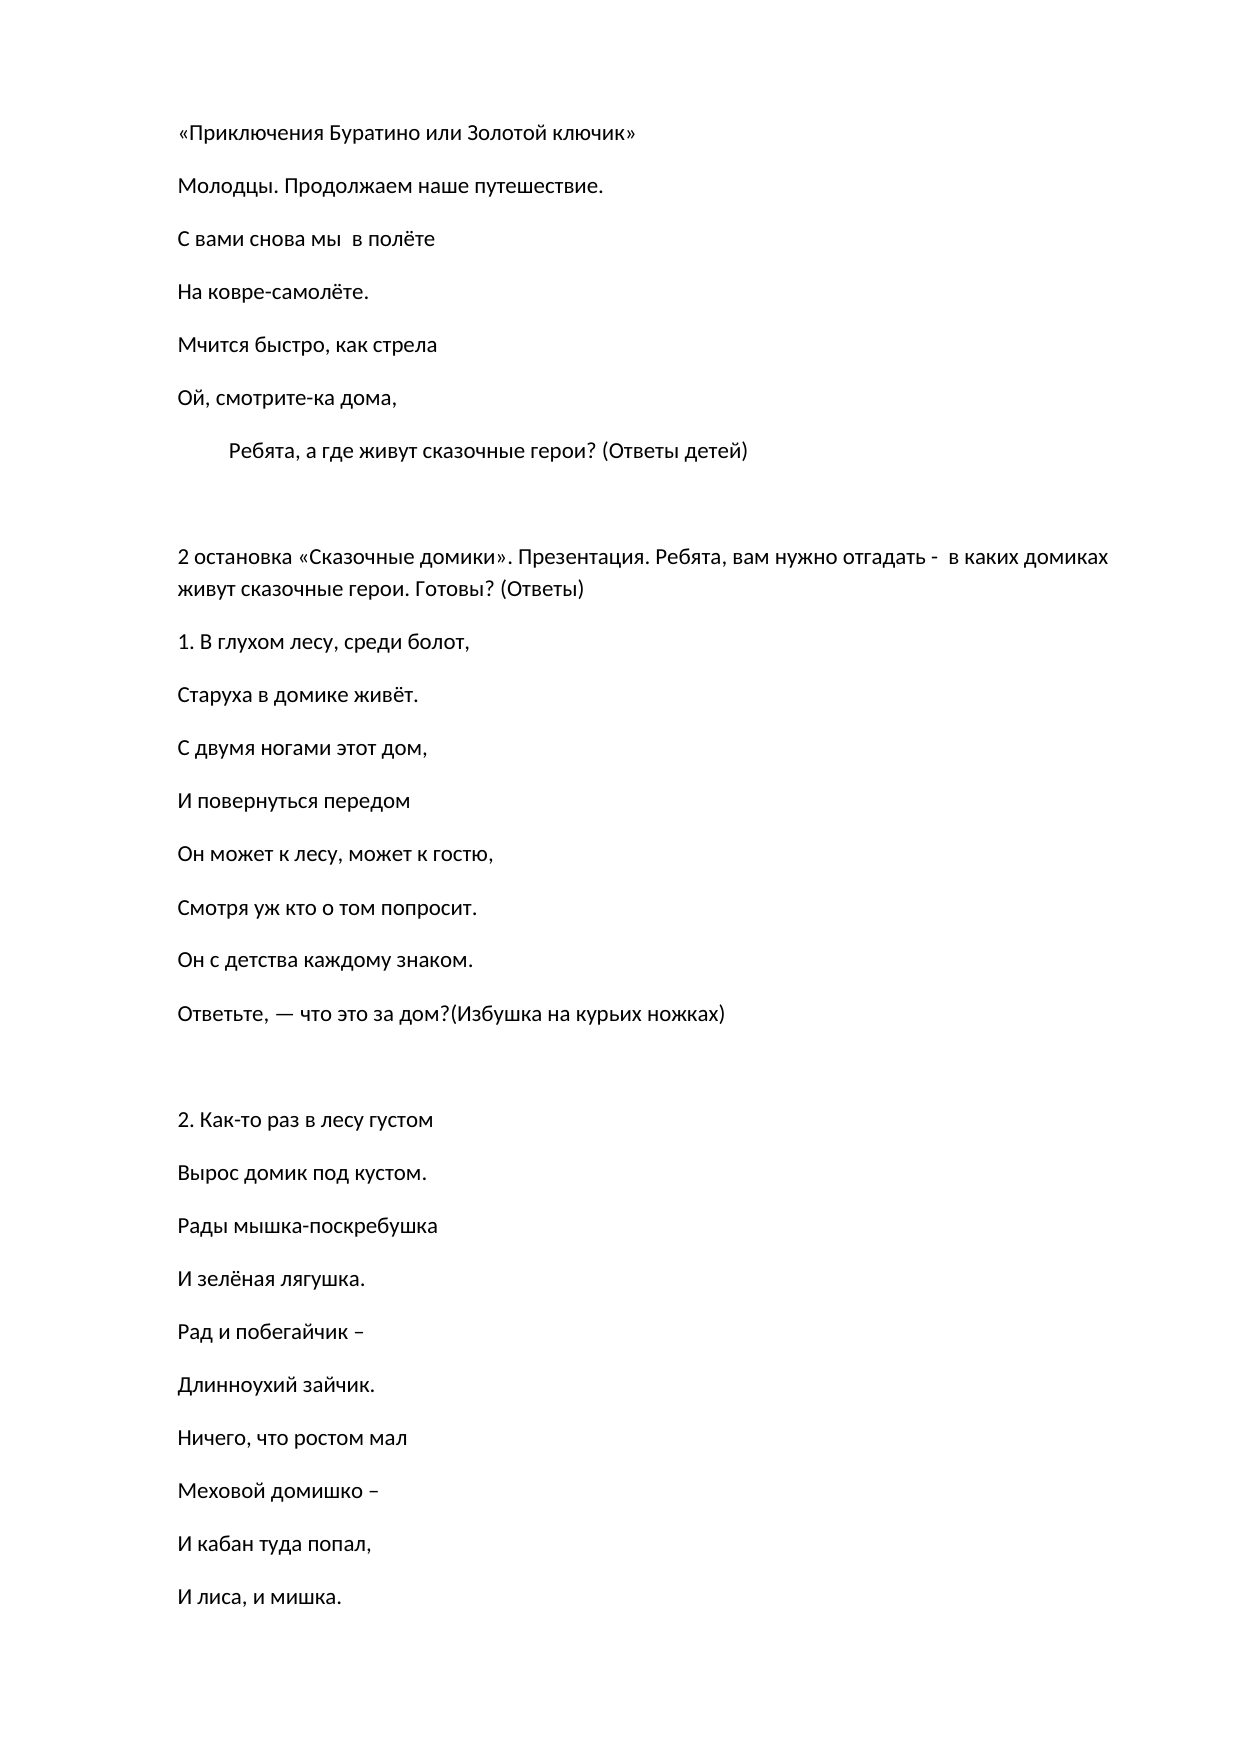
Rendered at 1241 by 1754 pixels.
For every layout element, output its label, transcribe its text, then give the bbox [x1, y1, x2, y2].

text И зелёная лягушка. [177, 1264, 1152, 1292]
text 2 остановка «Сказочные домики». Презентация. Ребята, вам нужно отгадать - в каких домиках живут сказочные герои. Готовы? (Ответы) [177, 542, 1152, 602]
text Ой, смотрите-ка дома, [177, 383, 1152, 411]
text Он может к лесу, может к гостю, [177, 839, 1152, 868]
text Ребята, а где живут сказочные герои? (Ответы детей) [177, 436, 1152, 464]
text Ответьте, — что это за дом?(Избушка на курьих ножках) [177, 999, 1152, 1027]
text И кабан туда попал, [177, 1529, 1152, 1557]
text На ковре-самолёте. [177, 277, 1152, 305]
text Длинноухий зайчик. [177, 1370, 1152, 1398]
text И лиса, и мишка. [177, 1582, 1152, 1610]
text «Приключения Буратино или Золотой ключик» [177, 118, 1152, 146]
text И повернуться передом [177, 787, 1152, 814]
text Мчится быстро, как стрела [177, 330, 1152, 358]
text Ничего, что ростом мал [177, 1423, 1152, 1451]
text Он с детства каждому знаком. [177, 946, 1152, 974]
text Смотря уж кто о том попросит. [177, 893, 1152, 921]
text С двумя ногами этот дом, [177, 733, 1152, 762]
text Вырос домик под кустом. [177, 1158, 1152, 1186]
text Рады мышка-поскребушка [177, 1211, 1152, 1239]
text 2. Как-то раз в лесу густом [177, 1105, 1152, 1133]
text Старуха в домике живёт. [177, 681, 1152, 708]
text Молодцы. Продолжаем наше путешествие. [177, 171, 1152, 199]
text С вами снова мы в полёте [177, 224, 1152, 252]
text Меховой домишко – [177, 1476, 1152, 1504]
text 1. В глухом лесу, среди болот, [177, 627, 1152, 656]
text Рад и побегайчик – [177, 1317, 1152, 1345]
